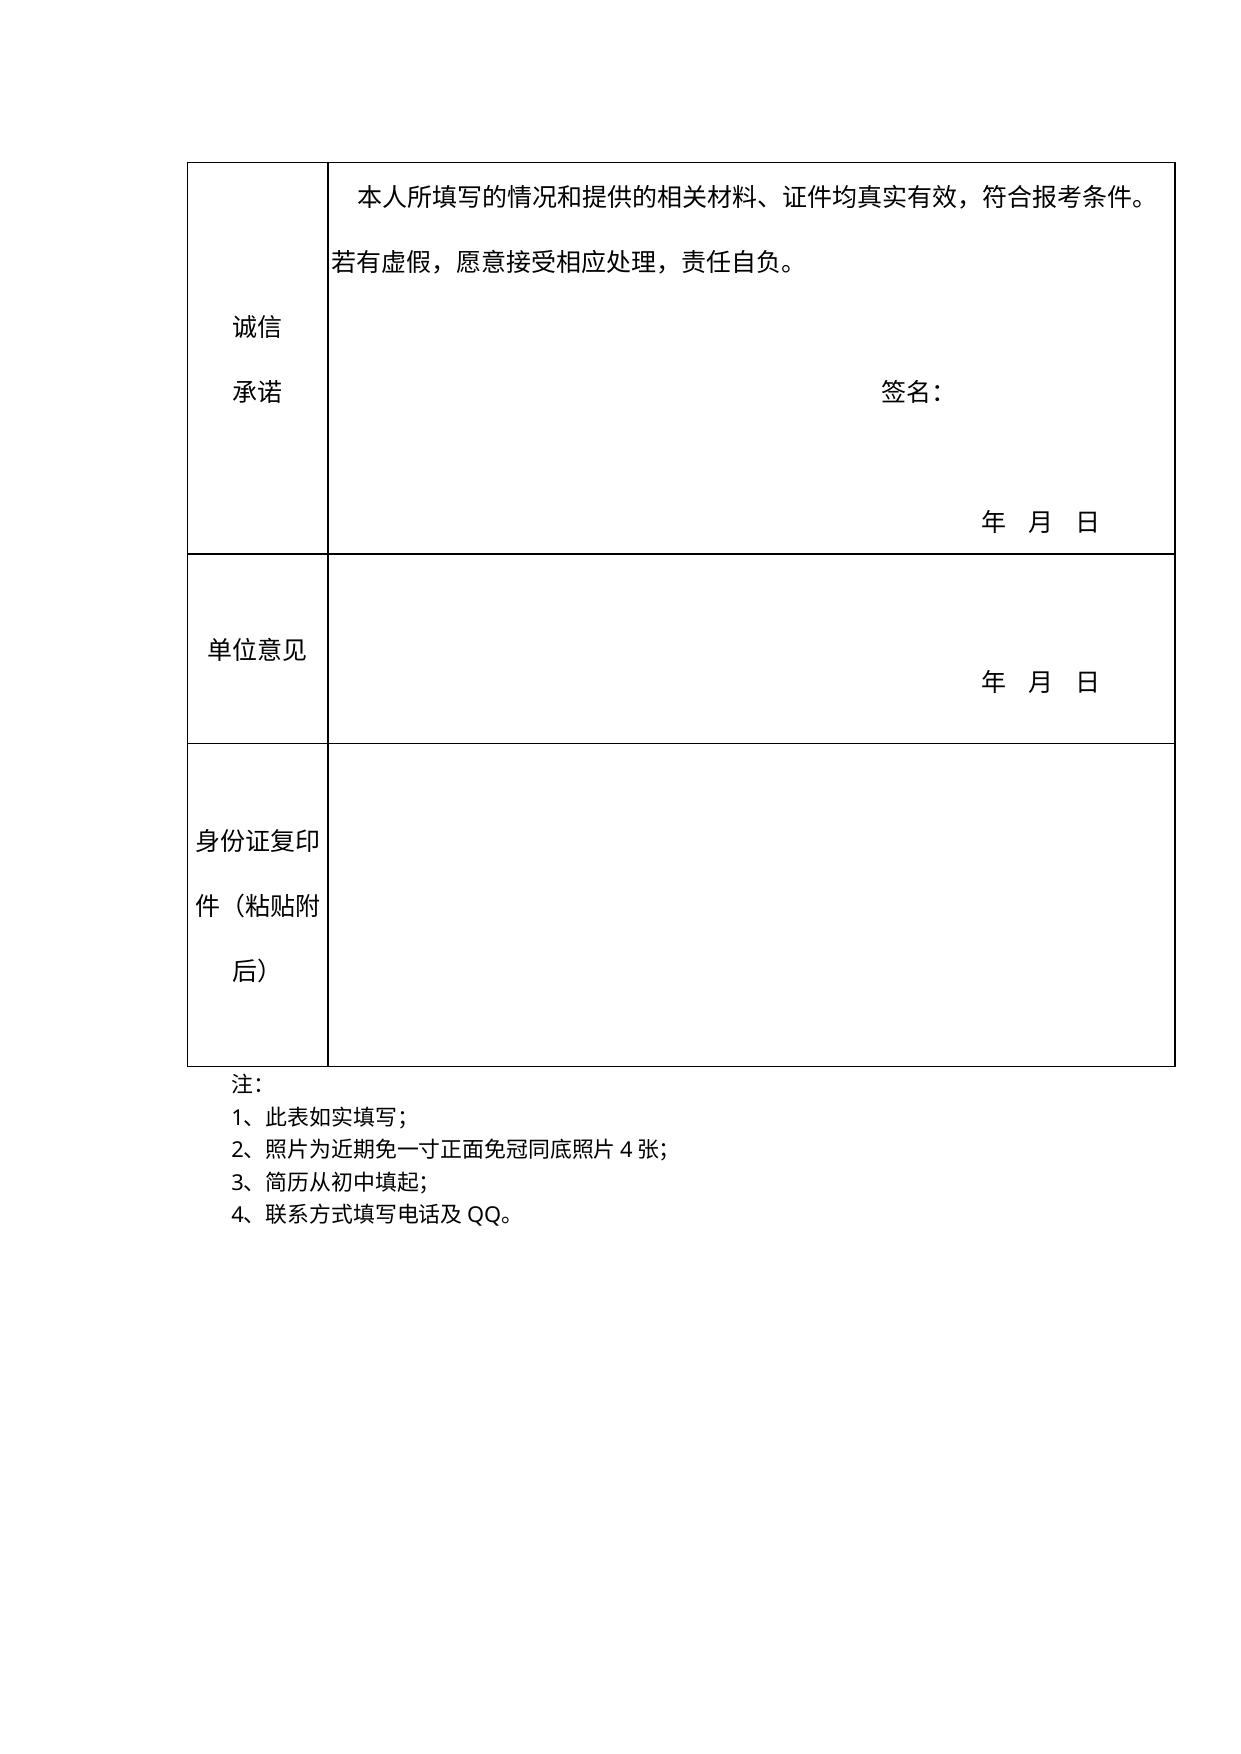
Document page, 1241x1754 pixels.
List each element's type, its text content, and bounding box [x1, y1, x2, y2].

table_cell 身份证复印件（粘贴附后） [188, 744, 327, 1066]
table_cell 诚信 承诺 [188, 163, 327, 553]
list 照片为近期免一寸正面免冠同底照片4张； [231, 1132, 1053, 1164]
table_cell 本人所填写的情况和提供的相关材料、证件均真实有效，符合报考条件。 若有虚假，愿意接受相应处理，责任自负。 签名： 年 月 日 [329, 163, 1174, 553]
table_cell 年 月 日 [329, 555, 1174, 743]
list 3、简历从初中填起； [231, 1164, 1053, 1197]
text 注： [231, 1067, 1053, 1099]
text 4、联系方式填写电话及QQ。 [187, 1197, 1053, 1229]
text 1、此表如实填写； [231, 1099, 1053, 1132]
table_cell [329, 744, 1174, 1066]
table_cell 单位意见 [188, 555, 327, 743]
